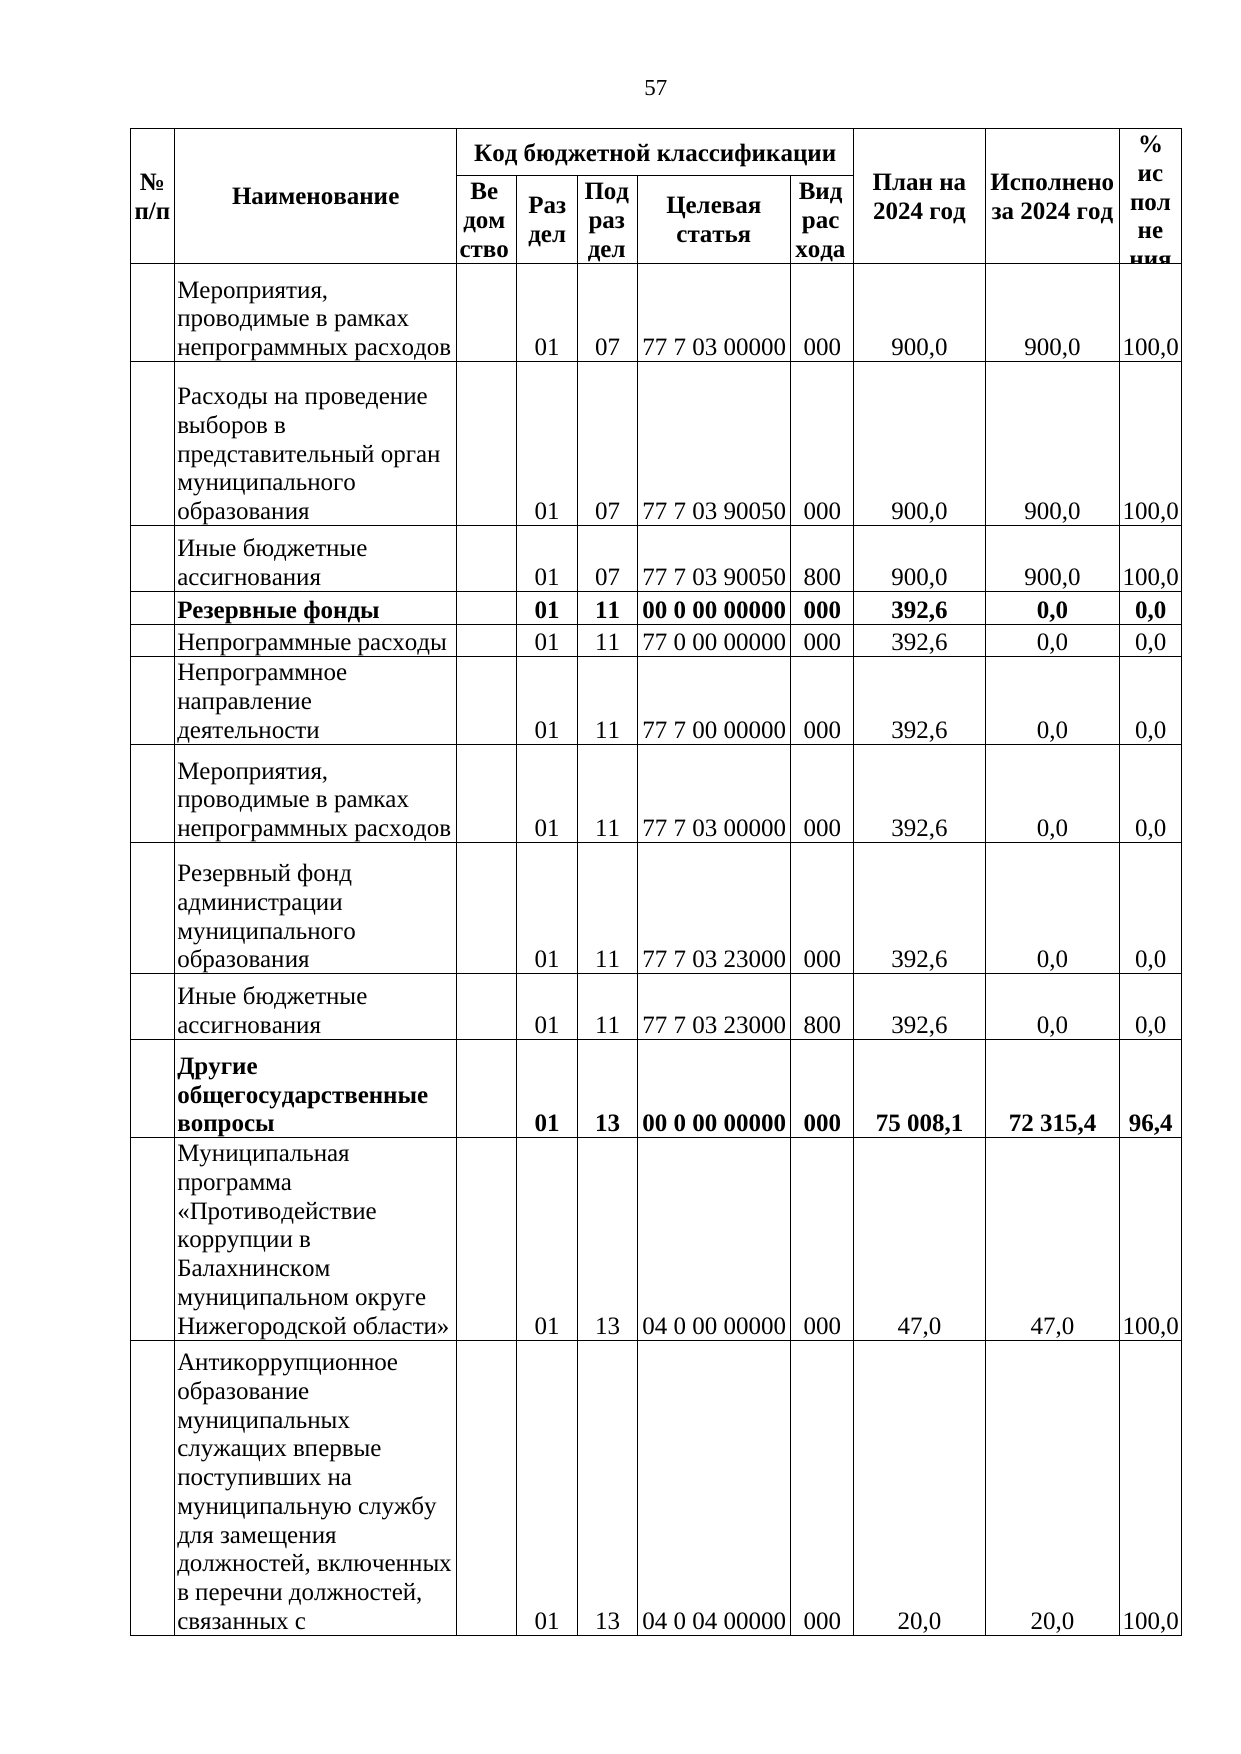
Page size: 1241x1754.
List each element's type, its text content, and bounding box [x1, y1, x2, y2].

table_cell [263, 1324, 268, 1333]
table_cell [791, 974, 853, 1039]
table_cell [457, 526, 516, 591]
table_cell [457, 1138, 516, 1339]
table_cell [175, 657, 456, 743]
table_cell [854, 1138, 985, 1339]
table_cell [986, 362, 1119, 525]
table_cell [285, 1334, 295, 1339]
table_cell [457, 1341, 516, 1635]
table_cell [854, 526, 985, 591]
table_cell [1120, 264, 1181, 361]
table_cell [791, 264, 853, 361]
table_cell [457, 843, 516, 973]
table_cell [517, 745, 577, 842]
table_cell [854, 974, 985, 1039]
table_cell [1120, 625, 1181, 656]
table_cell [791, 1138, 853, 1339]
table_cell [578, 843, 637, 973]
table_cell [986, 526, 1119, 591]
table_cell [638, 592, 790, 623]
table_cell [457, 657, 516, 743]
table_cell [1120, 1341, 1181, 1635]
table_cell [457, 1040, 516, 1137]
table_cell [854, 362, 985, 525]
table_cell Вид рас хода [791, 176, 853, 262]
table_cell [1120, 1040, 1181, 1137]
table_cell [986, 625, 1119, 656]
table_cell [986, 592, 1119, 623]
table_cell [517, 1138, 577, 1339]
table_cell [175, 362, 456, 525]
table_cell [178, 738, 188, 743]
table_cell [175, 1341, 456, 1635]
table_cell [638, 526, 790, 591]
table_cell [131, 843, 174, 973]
table_header Наименование [175, 129, 456, 262]
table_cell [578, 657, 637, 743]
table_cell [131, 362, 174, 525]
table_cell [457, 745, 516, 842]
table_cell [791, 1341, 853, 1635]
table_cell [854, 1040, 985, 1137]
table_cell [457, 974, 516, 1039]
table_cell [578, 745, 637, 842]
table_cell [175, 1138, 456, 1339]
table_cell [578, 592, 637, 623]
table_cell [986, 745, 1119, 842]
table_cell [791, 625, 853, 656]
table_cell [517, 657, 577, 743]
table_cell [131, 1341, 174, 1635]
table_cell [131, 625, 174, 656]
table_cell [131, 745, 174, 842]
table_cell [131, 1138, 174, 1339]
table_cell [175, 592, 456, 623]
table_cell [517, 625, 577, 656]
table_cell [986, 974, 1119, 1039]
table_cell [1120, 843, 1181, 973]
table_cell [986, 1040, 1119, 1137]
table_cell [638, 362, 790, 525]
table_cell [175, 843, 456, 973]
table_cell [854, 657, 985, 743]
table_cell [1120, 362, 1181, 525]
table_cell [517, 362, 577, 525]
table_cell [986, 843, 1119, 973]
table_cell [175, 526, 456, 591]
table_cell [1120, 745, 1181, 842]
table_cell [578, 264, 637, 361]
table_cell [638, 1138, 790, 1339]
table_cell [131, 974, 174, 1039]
table_cell Целевая статья [638, 176, 790, 262]
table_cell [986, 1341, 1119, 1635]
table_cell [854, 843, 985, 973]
table_cell Ве дом ство [457, 176, 516, 262]
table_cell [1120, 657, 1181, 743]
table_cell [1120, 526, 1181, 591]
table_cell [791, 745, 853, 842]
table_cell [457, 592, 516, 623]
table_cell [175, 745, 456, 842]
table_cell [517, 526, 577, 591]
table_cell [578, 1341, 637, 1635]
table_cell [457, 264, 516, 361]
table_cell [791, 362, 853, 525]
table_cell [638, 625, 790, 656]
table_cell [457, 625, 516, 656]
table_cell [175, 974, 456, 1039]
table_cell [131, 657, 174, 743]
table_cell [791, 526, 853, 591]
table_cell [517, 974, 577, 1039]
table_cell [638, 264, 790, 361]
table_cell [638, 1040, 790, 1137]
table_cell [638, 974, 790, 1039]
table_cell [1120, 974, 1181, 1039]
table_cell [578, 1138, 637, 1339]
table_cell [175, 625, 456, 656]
table_cell Раз дел [517, 176, 577, 262]
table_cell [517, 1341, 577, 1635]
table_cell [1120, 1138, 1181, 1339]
table_header Код бюджетной классификации [457, 129, 853, 175]
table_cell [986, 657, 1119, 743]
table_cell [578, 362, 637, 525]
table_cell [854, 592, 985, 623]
table_header Исполнено за 2024 год [986, 129, 1119, 262]
table_header № п/п [131, 129, 174, 262]
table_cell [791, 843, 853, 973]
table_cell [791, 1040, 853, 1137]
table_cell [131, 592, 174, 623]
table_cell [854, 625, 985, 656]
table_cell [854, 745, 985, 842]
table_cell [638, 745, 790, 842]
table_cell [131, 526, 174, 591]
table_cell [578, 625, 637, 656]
table_header План на 2024 год [854, 129, 985, 262]
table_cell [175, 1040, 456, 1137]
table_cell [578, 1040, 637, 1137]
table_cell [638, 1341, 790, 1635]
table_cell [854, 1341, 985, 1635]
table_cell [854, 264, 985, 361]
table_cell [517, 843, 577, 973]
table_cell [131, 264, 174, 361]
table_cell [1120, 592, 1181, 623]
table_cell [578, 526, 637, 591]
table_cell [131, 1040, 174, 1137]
table_cell Под раз дел [578, 176, 637, 262]
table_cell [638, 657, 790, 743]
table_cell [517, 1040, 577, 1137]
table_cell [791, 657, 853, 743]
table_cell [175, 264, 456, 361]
table_header % ис пол не ния [1120, 129, 1181, 262]
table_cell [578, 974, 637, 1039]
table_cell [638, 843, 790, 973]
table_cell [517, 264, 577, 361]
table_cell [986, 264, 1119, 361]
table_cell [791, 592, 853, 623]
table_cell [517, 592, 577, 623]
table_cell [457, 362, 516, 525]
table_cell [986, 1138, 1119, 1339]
